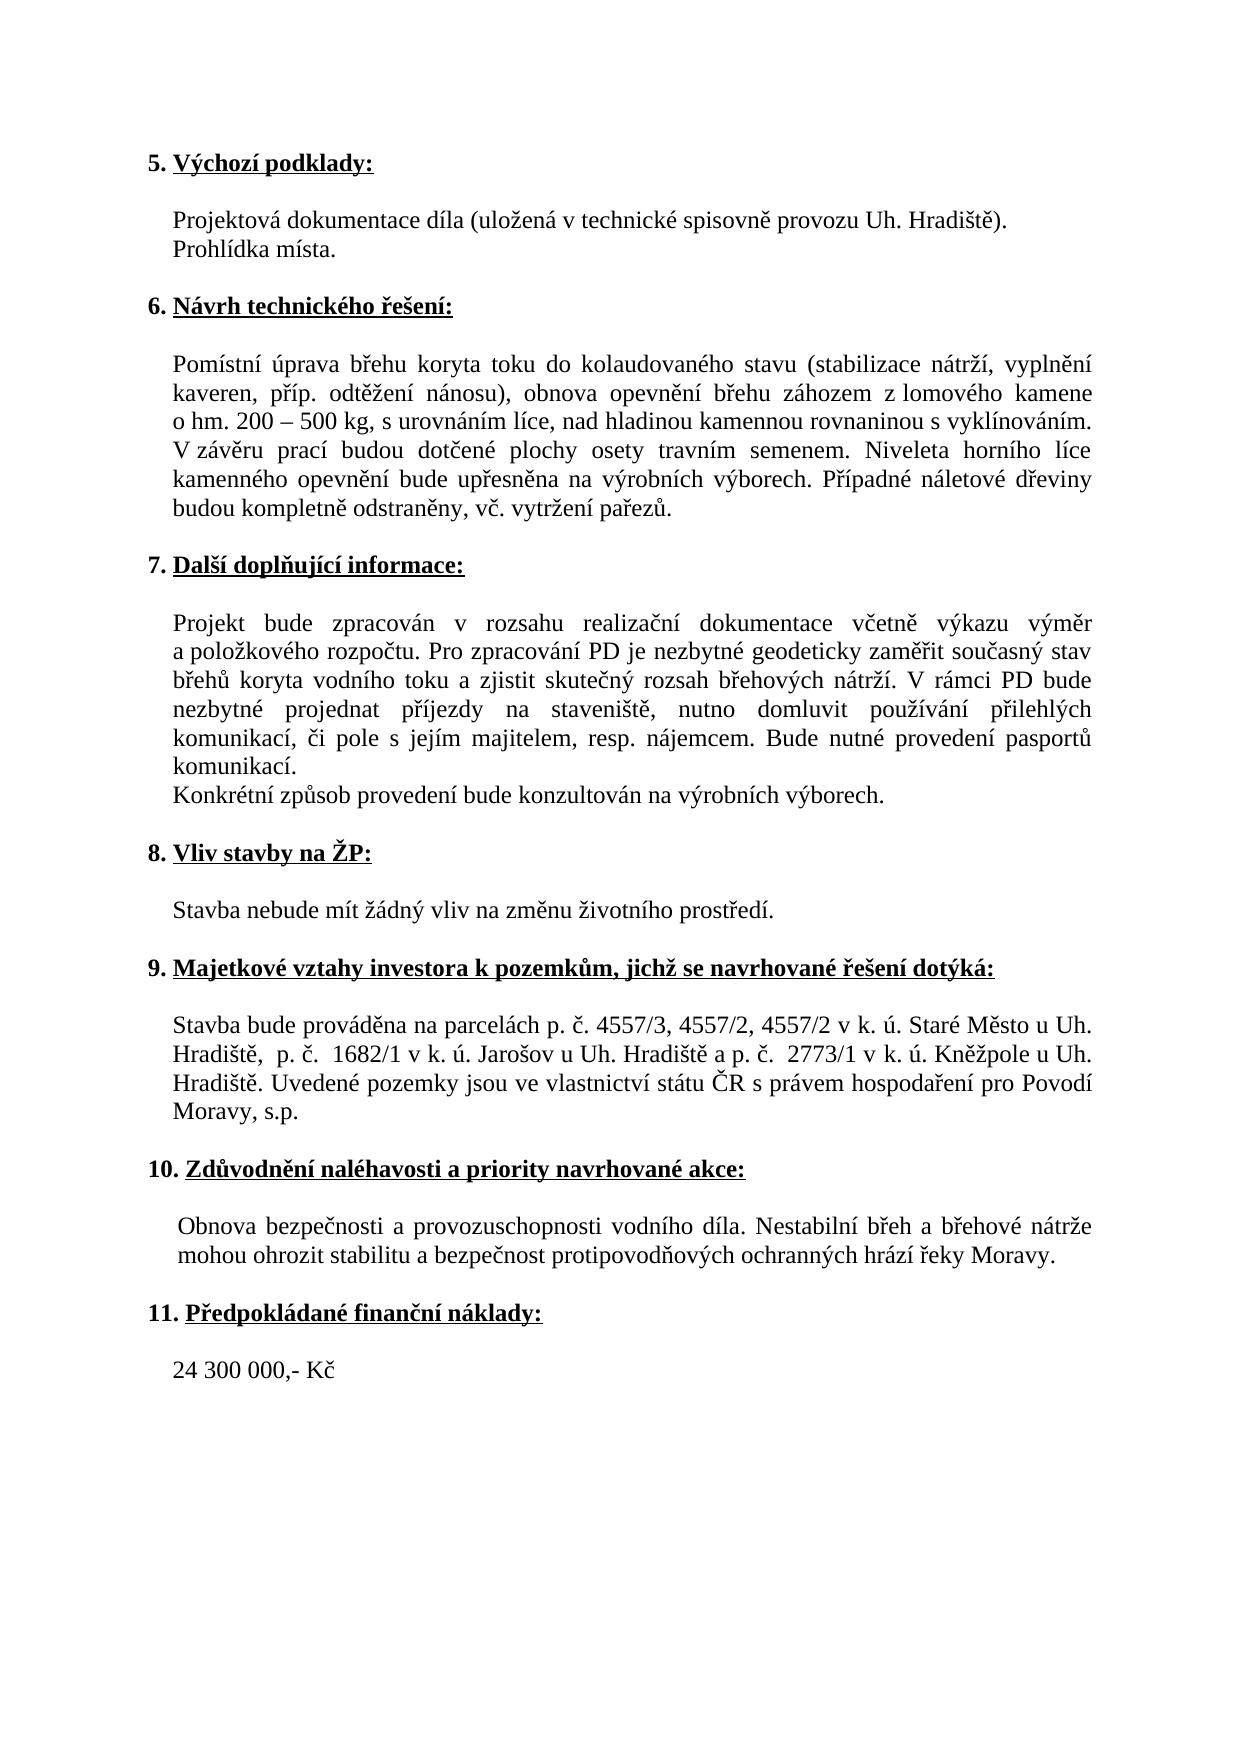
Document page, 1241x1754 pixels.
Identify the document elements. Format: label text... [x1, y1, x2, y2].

text Stavba nebude mít žádný vliv na změnu životního prostředí. [172, 895, 1093, 924]
text Obnova bezpečnosti a provozuschopnosti vodního díla. Nestabilní břeh a břehové nátrže mohou ohrozit stabilitu a bezpečnost protipovodňových ochranných hrází řeky Moravy. [177, 1211, 1093, 1269]
text Projekt bude zpracován v rozsahu realizační dokumentace včetně výkazu výměr a položkového rozpočtu. Pro zpracování PD je nezbytné geodeticky zaměřit současný stav břehů koryta vodního toku a zjistit skutečný rozsah břehových nátrží. V rámci PD bude nezbytné projednat příjezdy na staveniště, nutno domluvit používání přilehlých komunikací, či pole s jejím majitelem, resp. nájemcem. Bude nutné provedení pasportů komunikací. [173, 608, 1093, 780]
text 6. Návrh technického řešení: [148, 291, 1093, 320]
text 8. Vliv stavby na ŽP: [148, 838, 1093, 866]
text 24 300 000,- Kč [172, 1355, 1093, 1384]
text 9. Majetkové vztahy investora k pozemkům, jichž se navrhované řešení dotýká: [148, 953, 1093, 981]
text Projektová dokumentace díla (uložená v technické spisovně provozu Uh. Hradiště). [172, 205, 1093, 234]
text Prohlídka místa. [172, 234, 1093, 263]
text Konkrétní způsob provedení bude konzultován na výrobních výborech. [172, 780, 1093, 809]
text 7. Další doplňující informace: [148, 550, 1093, 579]
text 5. Výchozí podklady: [148, 148, 1093, 176]
text 11. Předpokládané finanční náklady: [148, 1298, 1093, 1326]
text 10. Zdůvodnění naléhavosti a priority navrhované akce: [148, 1154, 1093, 1183]
text Stavba bude prováděna na parcelách p. č. 4557/3, 4557/2, 4557/2 v k. ú. Staré Město u Uh. Hradiště, p. č. 1682/1 v k. ú. Jarošov u Uh. Hradiště a p. č. 2773/1 v k. ú. Kněžpole u Uh. Hradiště. Uvedené pozemky jsou ve vlastnictví státu ČR s právem hospodaření pro Povodí Moravy, s.p. [172, 1010, 1093, 1125]
text Pomístní úprava břehu koryta toku do kolaudovaného stavu (stabilizace nátrží, vyplnění kaveren, příp. odtěžení nánosu), obnova opevnění břehu záhozem z lomového kamene o hm. 200 – 500 kg, s urovnáním líce, nad hladinou kamennou rovnaninou s vyklínováním. V závěru prací budou dotčené plochy osety travním semenem. Niveleta horního líce kamenného opevnění bude upřesněna na výrobních výborech. Případné náletové dřeviny budou kompletně odstraněny, vč. vytržení pařezů. [172, 349, 1093, 521]
